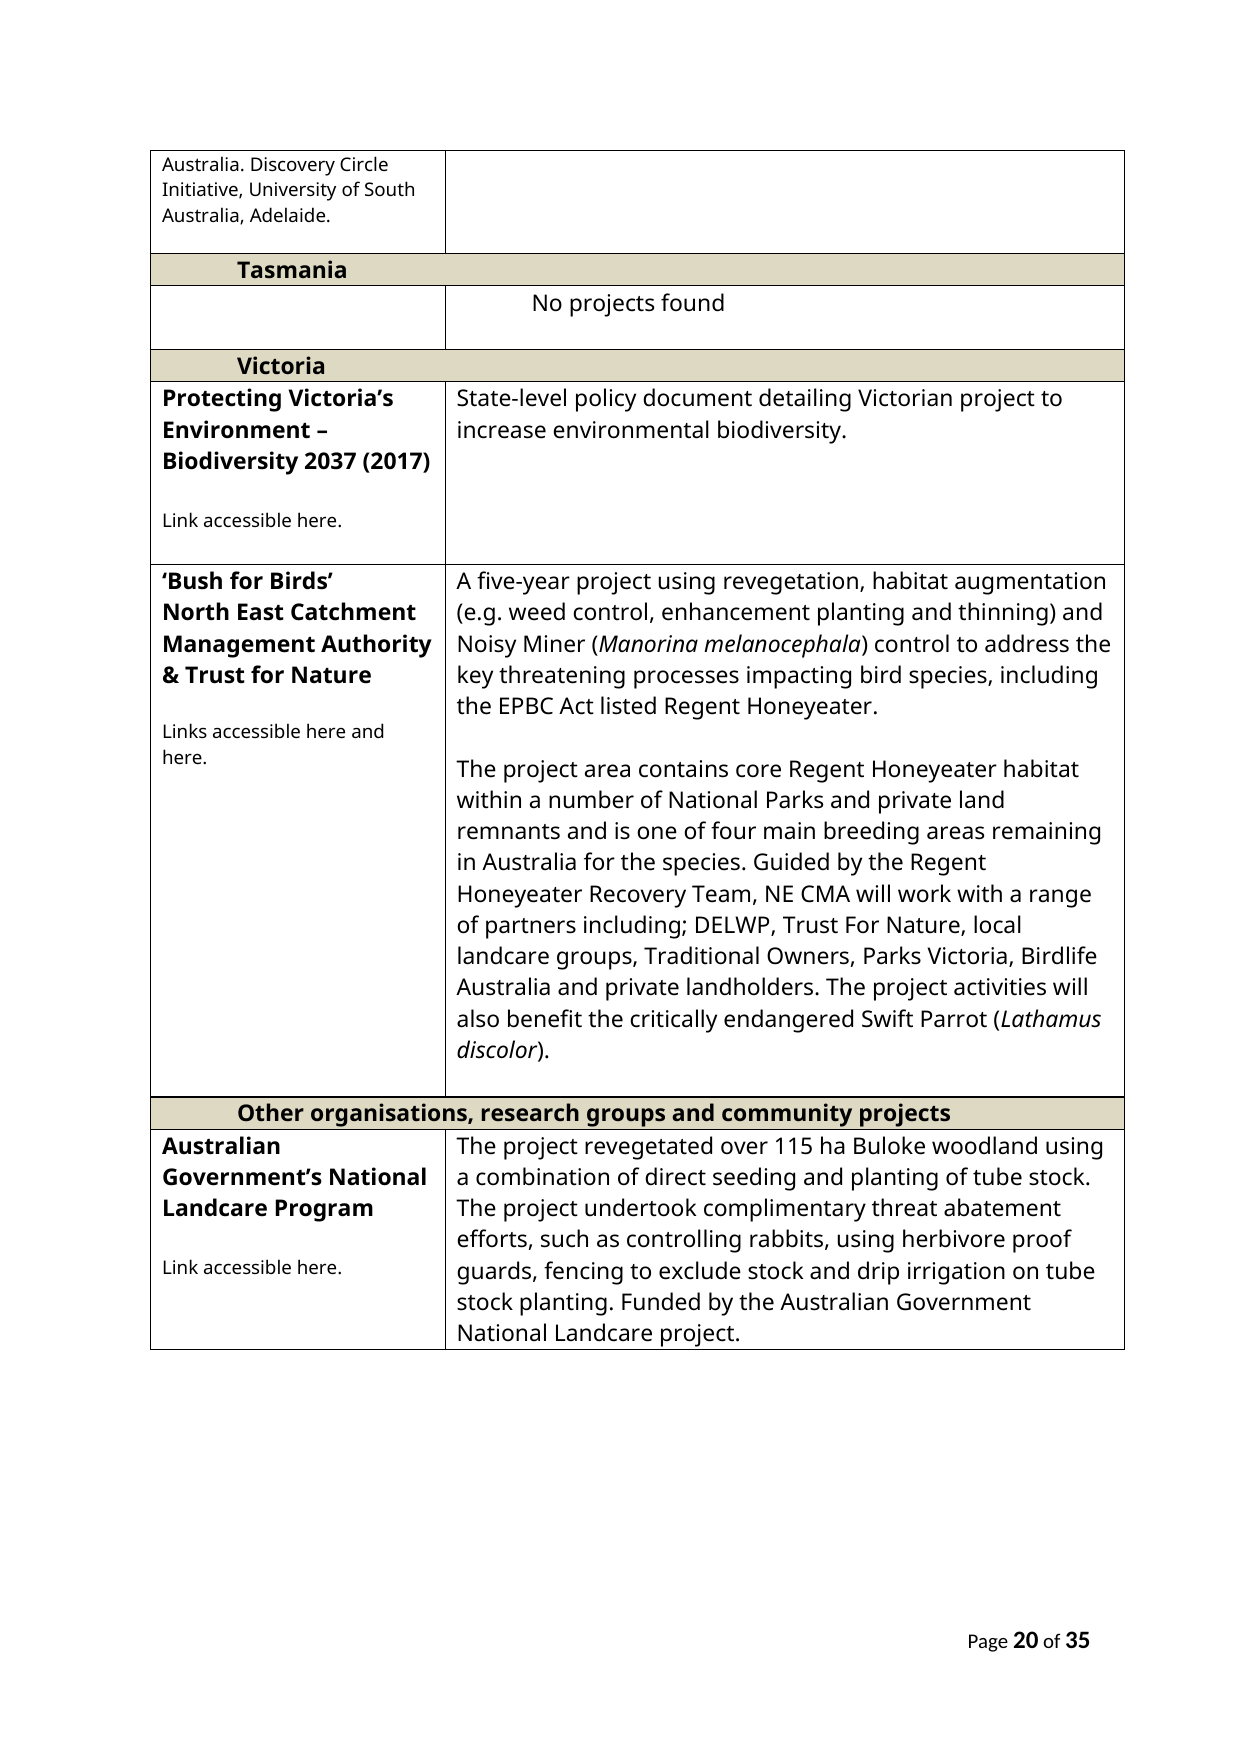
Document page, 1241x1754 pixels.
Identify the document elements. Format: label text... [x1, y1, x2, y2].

table_cell ‘Bush for Birds’ North East Catchment Management Authority & Trust for Nature Links accessible here and here. [151, 565, 445, 1096]
table_cell No projects found [446, 286, 1124, 349]
table_cell A five-year project using revegetation, habitat augmentation (e.g. weed control, enhancement planting and thinning) and Noisy Miner (Manorina melanocephala) control to address the key threatening processes impacting bird species, including the EPBC Act listed Regent Honeyeater. The project area contains core Regent Honeyeater habitat within a number of National Parks and private land remnants and is one of four main breeding areas remaining in Australia for the species. Guided by the Regent Honeyeater Recovery Team, NE CMA will work with a range of partners including; DELWP, Trust For Nature, local landcare groups, Traditional Owners, Parks Victoria, Birdlife Australia and private landholders. The project activities will also benefit the critically endangered Swift Parrot (Lathamus discolor). [446, 565, 1124, 1096]
table_cell Australian Government’s National Landcare Program Link accessible here. [151, 1130, 445, 1348]
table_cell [151, 151, 445, 253]
table_cell [151, 286, 445, 349]
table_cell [446, 151, 1124, 253]
table_cell Victoria [151, 350, 1124, 381]
table_cell Other organisations, research groups and community projects [151, 1098, 1124, 1129]
table_cell The project revegetated over 115 ha Buloke woodland using a combination of direct seeding and planting of tube stock. The project undertook complimentary threat abatement efforts, such as controlling rabbits, using herbivore proof guards, fencing to exclude stock and drip irrigation on tube stock planting. Funded by the Australian Government National Landcare project. [446, 1130, 1124, 1348]
table_cell State-level policy document detailing Victorian project to increase environmental biodiversity. [446, 382, 1124, 564]
table_cell Protecting Victoria’s Environment – Biodiversity 2037 (2017) Link accessible here. [151, 382, 445, 564]
table_cell Tasmania [151, 254, 1124, 285]
